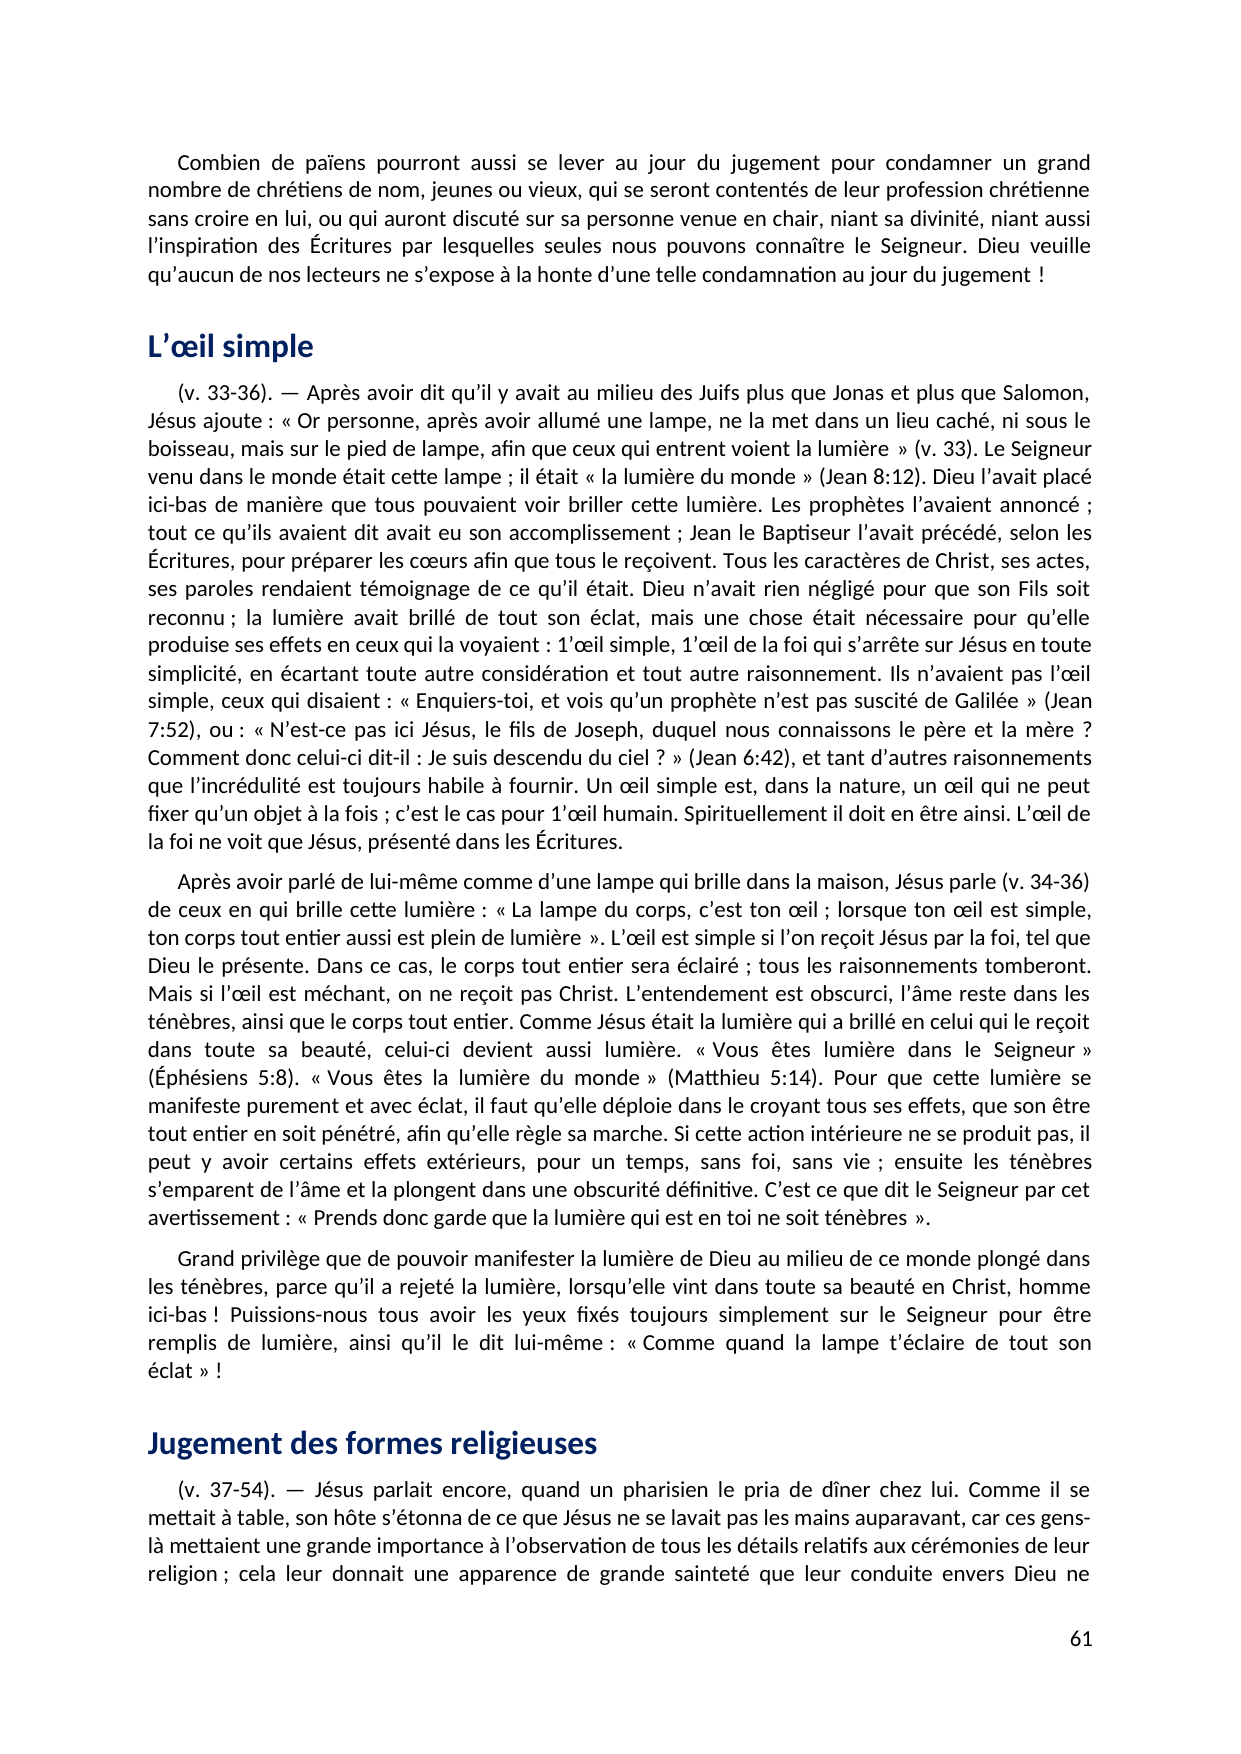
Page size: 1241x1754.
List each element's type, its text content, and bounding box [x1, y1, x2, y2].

text Grand privilège que de pouvoir manifester la lumière de Dieu au milieu de ce monde plongé dans les ténèbres, parce qu’il a rejeté la lumière, lorsqu’elle vint dans toute sa beauté en Christ, homme ici-bas ! Puissions-nous tous avoir les yeux fixés toujours simplement sur le Seigneur pour être remplis de lumière, ainsi qu’il le dit lui-même : « Comme quand la lampe t’éclaire de tout son éclat » ! [148, 1244, 1093, 1384]
subtitle L’œil simple [148, 325, 1093, 366]
text Après avoir parlé de lui-même comme d’une lampe qui brille dans la maison, Jésus parle (v. 34-36) de ceux en qui brille cette lumière : « La lampe du corps, c’est ton œil ; lorsque ton œil est simple, ton corps tout entier aussi est plein de lumière ». L’œil est simple si l’on reçoit Jésus par la foi, tel que Dieu le présente. Dans ce cas, le corps tout entier sera éclairé ; tous les raisonnements tomberont. Mais si l’œil est méchant, on ne reçoit pas Christ. L’entendement est obscurci, l’âme reste dans les ténèbres, ainsi que le corps tout entier. Comme Jésus était la lumière qui a brillé en celui qui le reçoit dans toute sa beauté, celui-ci devient aussi lumière. « Vous êtes lumière dans le Seigneur » (Éphésiens 5:8). « Vous êtes la lumière du monde » (Matthieu 5:14). Pour que cette lumière se manifeste purement et avec éclat, il faut qu’elle déploie dans le croyant tous ses effets, que son être tout entier en soit pénétré, afin qu’elle règle sa marche. Si cette action intérieure ne se produit pas, il peut y avoir certains effets extérieurs, pour un temps, sans foi, sans vie ; ensuite les ténèbres s’emparent de l’âme et la plongent dans une obscurité définitive. C’est ce que dit le Seigneur par cet avertissement : « Prends donc garde que la lumière qui est en toi ne soit ténèbres ». [148, 867, 1093, 1232]
text Combien de païens pourront aussi se lever au jour du jugement pour condamner un grand nombre de chrétiens de nom, jeunes ou vieux, qui se seront contentés de leur profession chrétienne sans croire en lui, ou qui auront discuté sur sa personne venue en chair, niant sa divinité, niant aussi l’inspiration des Écritures par lesquelles seules nous pouvons connaître le Seigneur. Dieu veuille qu’aucun de nos lecteurs ne s’expose à la honte d’une telle condamnation au jour du jugement ! [148, 148, 1093, 288]
subtitle Jugement des formes religieuses [148, 1422, 1093, 1462]
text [148, 1475, 1093, 1587]
text (v. 33-36). — Après avoir dit qu’il y avait au milieu des Juifs plus que Jonas et plus que Salomon, Jésus ajoute : « Or personne, après avoir allumé une lampe, ne la met dans un lieu caché, ni sous le boisseau, mais sur le pied de lampe, afin que ceux qui entrent voient la lumière » (v. 33). Le Seigneur venu dans le monde était cette lampe ; il était « la lumière du monde » (Jean 8:12). Dieu l’avait placé ici-bas de manière que tous pouvaient voir briller cette lumière. Les prophètes l’avaient annoncé ; tout ce qu’ils avaient dit avait eu son accomplissement ; Jean le Baptiseur l’avait précédé, selon les Écritures, pour préparer les cœurs afin que tous le reçoivent. Tous les caractères de Christ, ses actes, ses paroles rendaient témoignage de ce qu’il était. Dieu n’avait rien négligé pour que son Fils soit reconnu ; la lumière avait brillé de tout son éclat, mais une chose était nécessaire pour qu’elle produise ses effets en ceux qui la voyaient : 1’œil simple, 1’œil de la foi qui s’arrête sur Jésus en toute simplicité, en écartant toute autre considération et tout autre raisonnement. Ils n’avaient pas l’œil simple, ceux qui disaient : « Enquiers-toi, et vois qu’un prophète n’est pas suscité de Galilée » (Jean 7:52), ou : « N’est-ce pas ici Jésus, le fils de Joseph, duquel nous connaissons le père et la mère ? Comment donc celui-ci dit-il : Je suis descendu du ciel ? » (Jean 6:42), et tant d’autres raisonnements que l’incrédulité est toujours habile à fournir. Un œil simple est, dans la nature, un œil qui ne peut fixer qu’un objet à la fois ; c’est le cas pour 1’œil humain. Spirituellement il doit en être ainsi. L’œil de la foi ne voit que Jésus, présenté dans les Écritures. [148, 378, 1093, 855]
